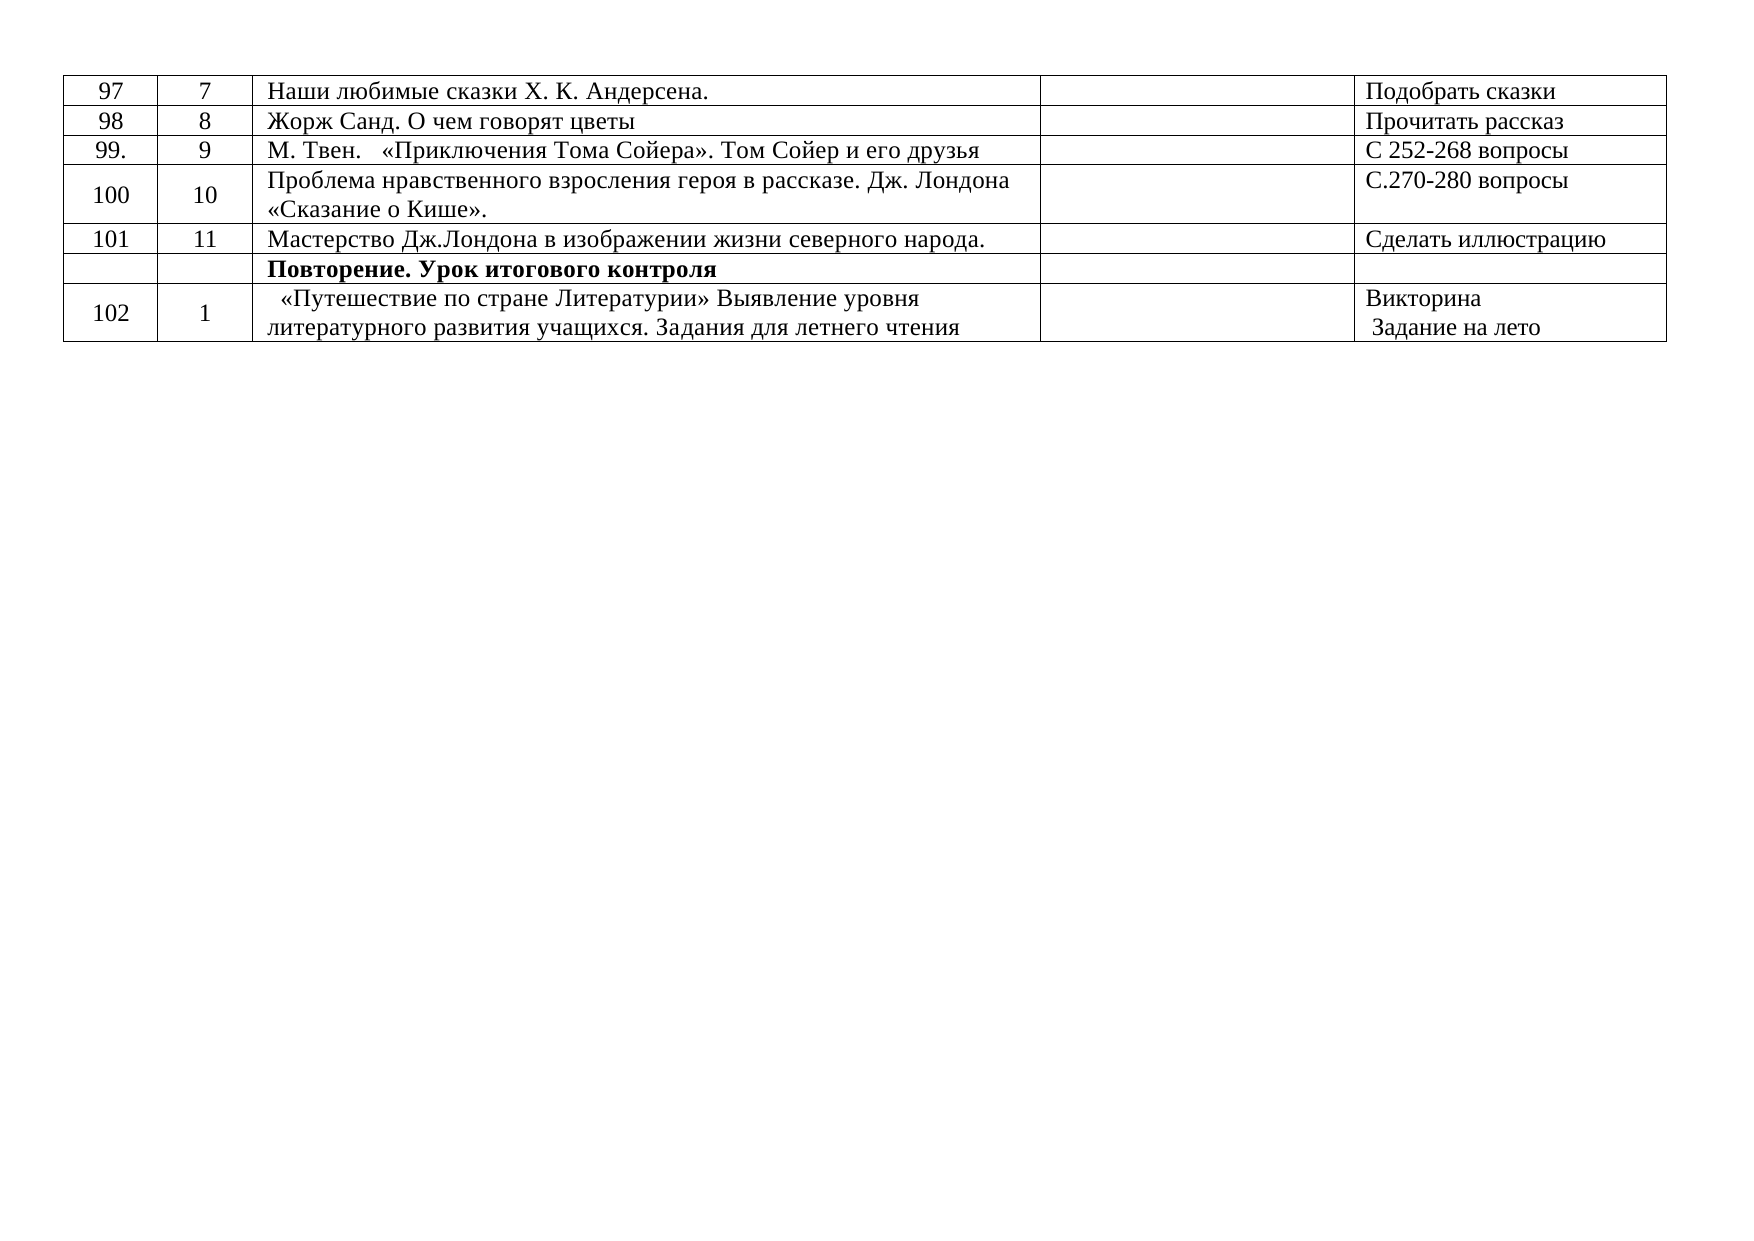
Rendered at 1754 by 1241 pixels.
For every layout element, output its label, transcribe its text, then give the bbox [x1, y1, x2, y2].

table_cell [1041, 224, 1354, 253]
table_cell 10 [158, 165, 252, 223]
table_cell 100 [64, 165, 157, 223]
table_cell 98 [64, 106, 157, 134]
table_cell Викторина Задание на лето [1355, 284, 1666, 341]
table_cell [1041, 136, 1354, 164]
table_cell Мастерство Дж.Лондона в изображении жизни северного народа. [253, 224, 1040, 253]
table_cell [1041, 254, 1354, 282]
table_cell [64, 254, 157, 282]
table_cell 7 [158, 76, 252, 105]
table_cell «Путешествие по стране Литературии» Выявление уровня литературного развития учащихся. Задания для летнего чтения [253, 284, 1040, 341]
table_cell Прочитать рассказ [1355, 106, 1666, 134]
table_cell 97 [64, 76, 157, 105]
table_cell 99. [64, 136, 157, 164]
table_cell [1041, 284, 1354, 341]
table_cell 101 [64, 224, 157, 253]
table_cell Повторение. Урок итогового контроля [253, 254, 1040, 282]
table_cell С 252-268 вопросы [1355, 136, 1666, 164]
table_cell Подобрать сказки [1355, 76, 1666, 105]
table_cell 9 [158, 136, 252, 164]
table_cell [1041, 76, 1354, 105]
table_cell Проблема нравственного взросления героя в рассказе. Дж. Лондона «Сказание о Кише». [253, 165, 1040, 223]
table_cell 11 [158, 224, 252, 253]
table_cell [1041, 165, 1354, 223]
table_cell С.270-280 вопросы [1355, 165, 1666, 223]
table_cell [1041, 106, 1354, 134]
table_cell [158, 254, 252, 282]
table_cell [1355, 254, 1666, 282]
table_cell Наши любимые сказки X. К. Андерсена. [253, 76, 1040, 105]
table_cell 1 [158, 284, 252, 341]
table_cell Сделать иллюстрацию [1355, 224, 1666, 253]
table_cell М. Твен. «Приключения Тома Сойера». Том Сойер и его друзья [253, 136, 1040, 164]
table_cell 8 [158, 106, 252, 134]
table_cell Жорж Санд. О чем говорят цветы [253, 106, 1040, 134]
table_cell 102 [64, 284, 157, 341]
